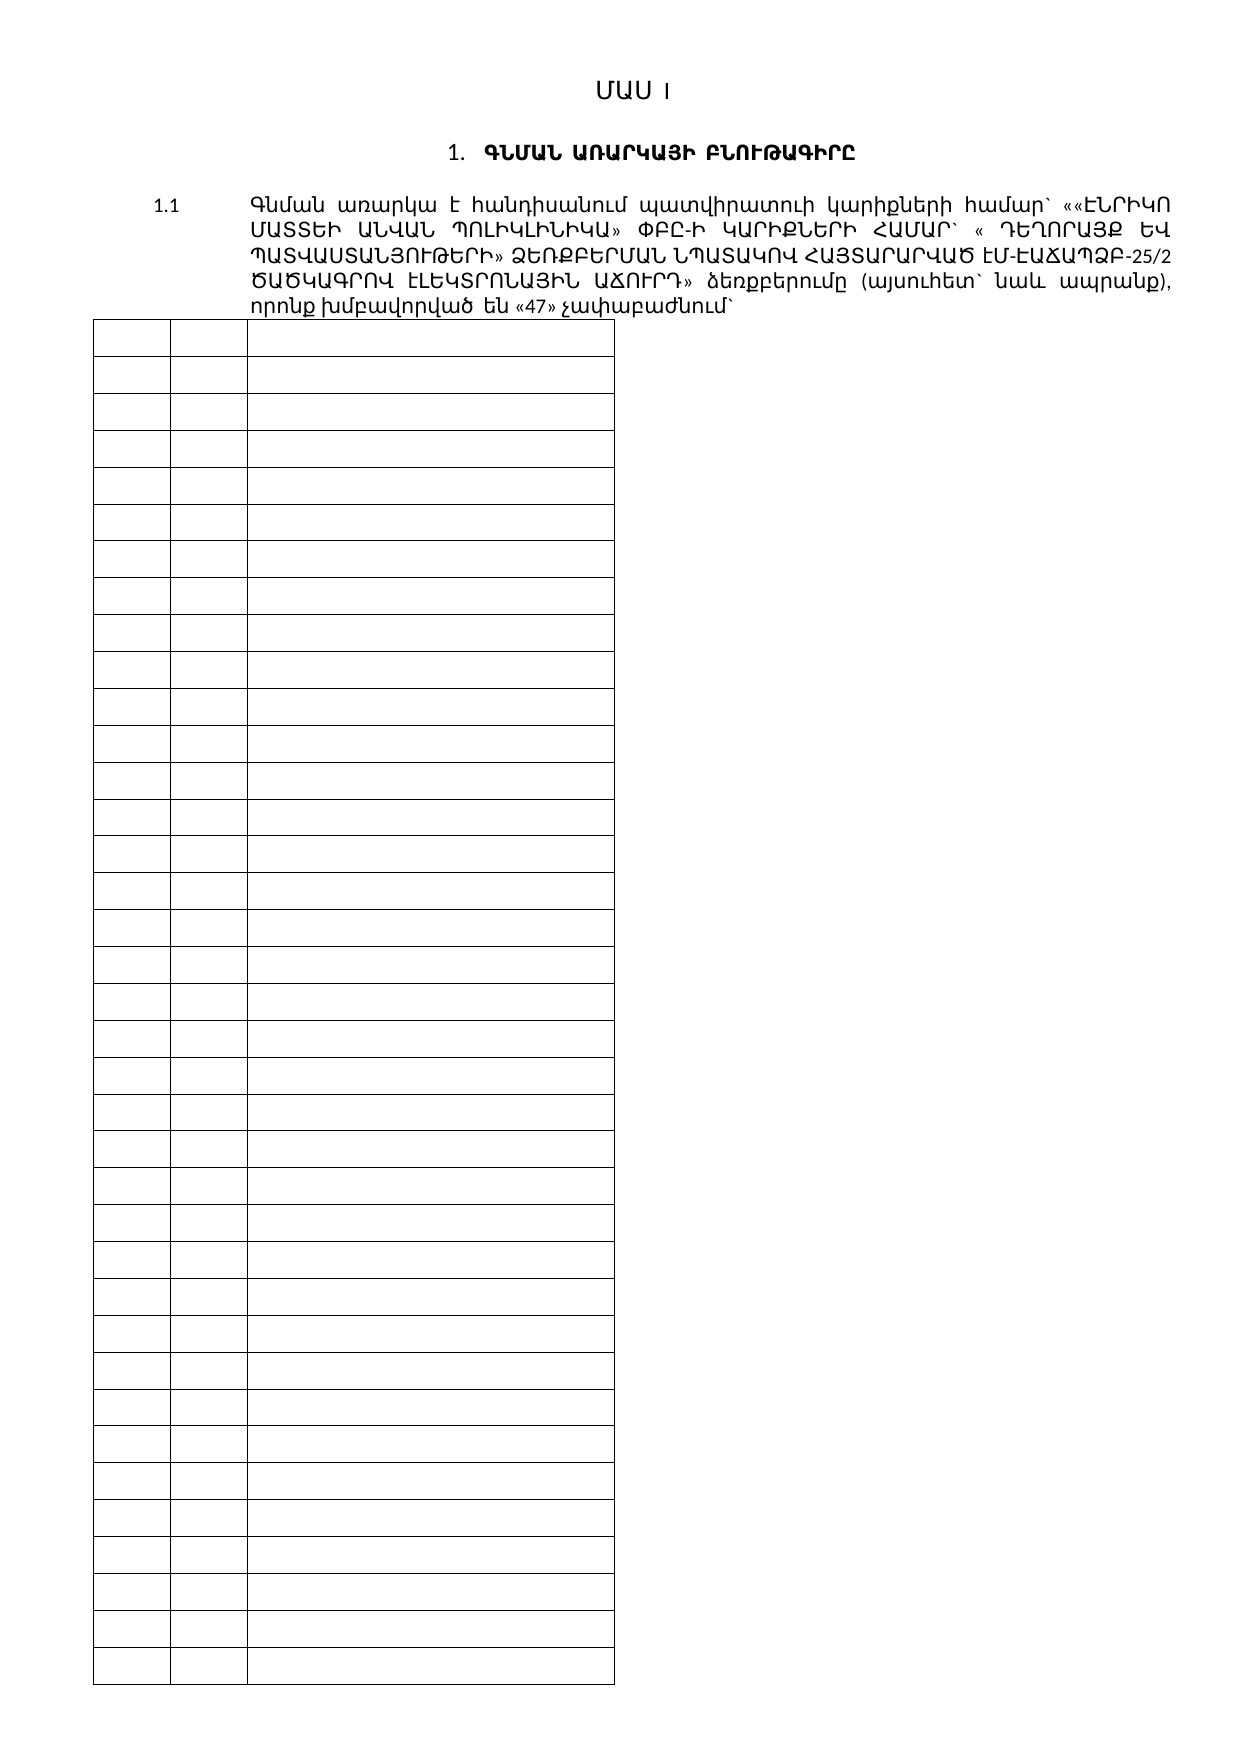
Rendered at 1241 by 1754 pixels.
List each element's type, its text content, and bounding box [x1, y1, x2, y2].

subtitle Գնման առարկա է հանդիսանում պատվիրատուի կարիքների համար` ««ԷՆՐԻԿՈ ՄԱՏՏԵԻ ԱՆՎԱՆ ՊՈԼԻԿԼԻՆԻԿԱ» ՓԲԸ-Ի ԿԱՐԻՔՆԵՐԻ ՀԱՄԱՐ` « ԴԵՂՈՐԱՅՔ ԵՎ ՊԱՏՎԱՍՏԱՆՅՈՒԹԵՐԻ» ՁԵՌՔԲԵՐՄԱՆ ՆՊԱՏԱԿՈՎ ՀԱՅՏԱՐԱՐՎԱԾ էՄ-ԷԱՃԱՊՁԲ-25/2 ԾԱԾԿԱԳՐՈՎ էԼԵԿՏՐՈՆԱՅԻՆ ԱՃՈՒՐԴ» ձեռքբերումը (այսուհետ` նաև ապրանք), որոնք խմբավորված են «47» չափաբաժնում` [153, 192, 1171, 319]
text ՄԱՍ I [94, 75, 1171, 106]
list ԳՆՄԱՆ ԱՌԱՐԿԱՅԻ ԲՆՈՒԹԱԳԻՐԸ [131, 136, 1171, 167]
